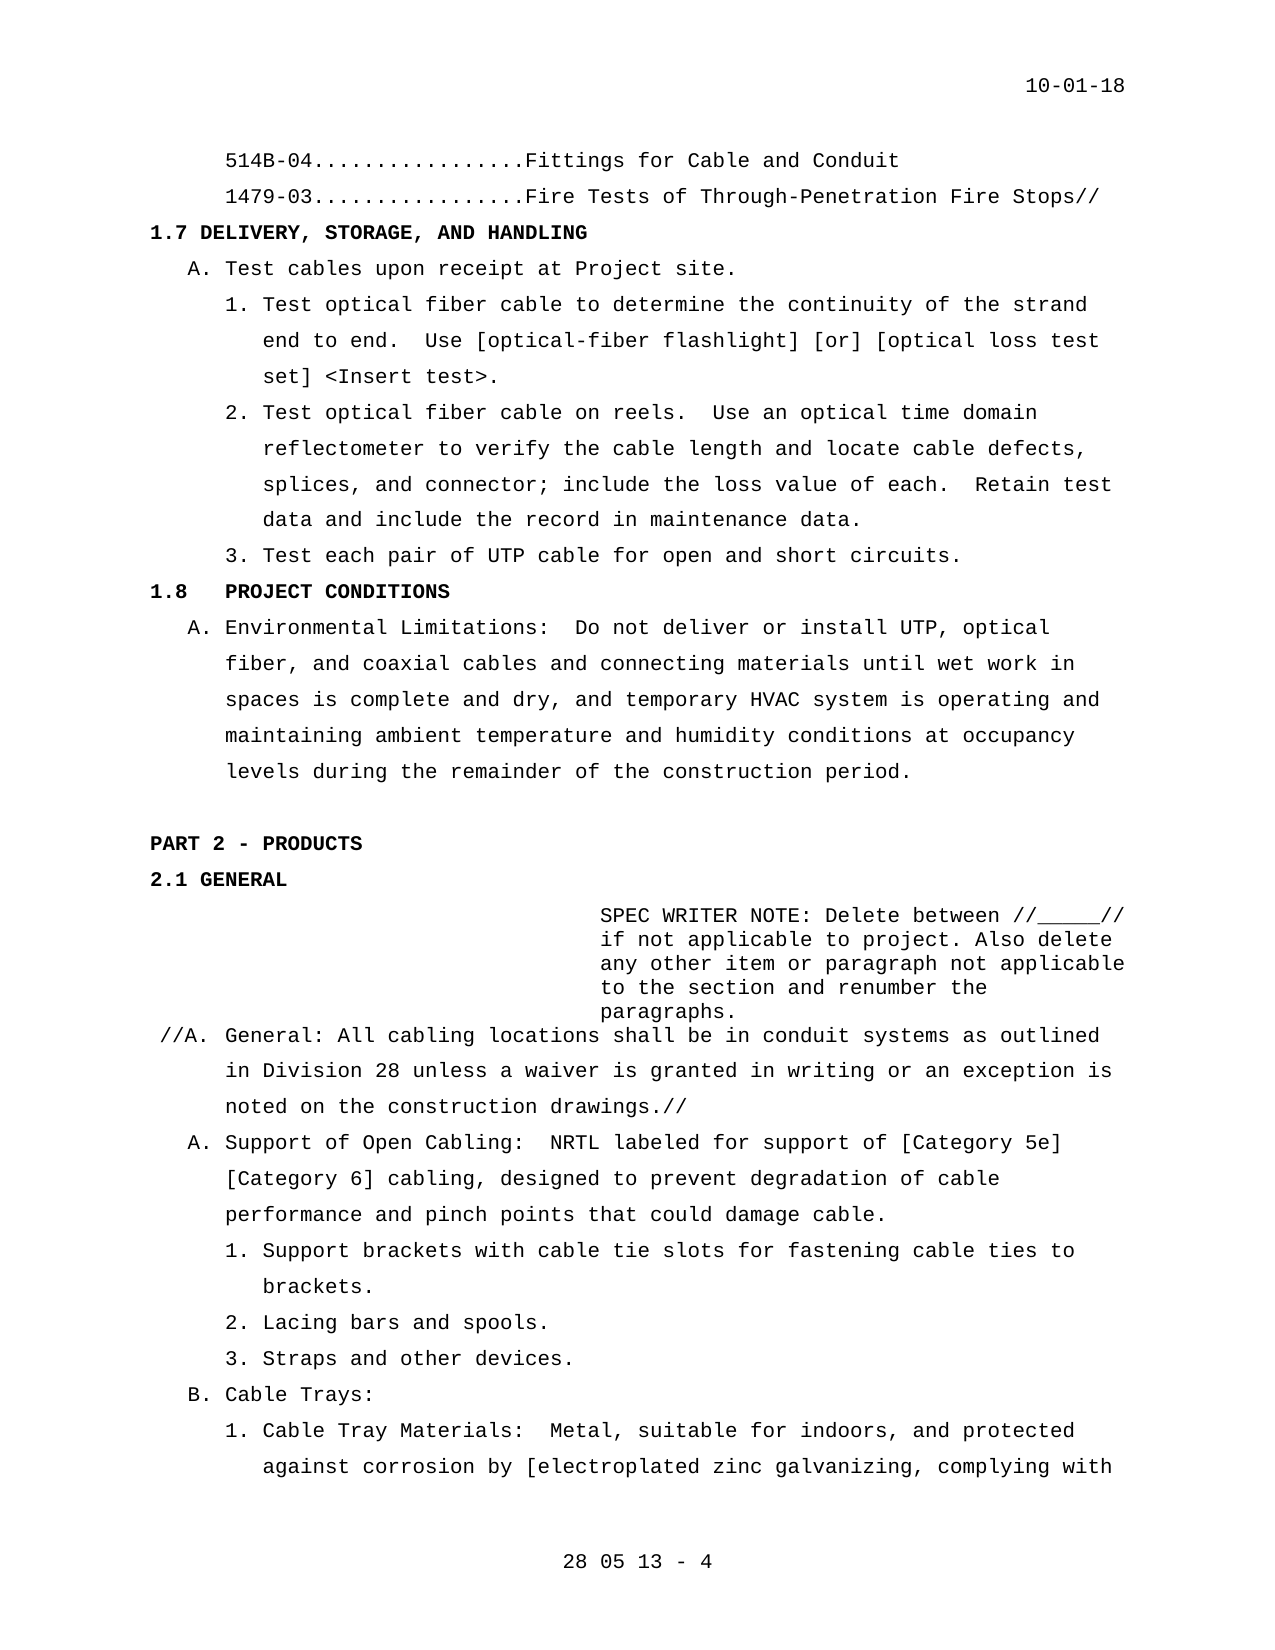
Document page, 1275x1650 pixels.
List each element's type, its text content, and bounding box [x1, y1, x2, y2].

text 3. Test each pair of UTP cable for open and short circuits. [225, 545, 1125, 569]
text PART 2 - PRODUCTS [150, 833, 1125, 857]
text 514B-04 Fittings for Cable and Conduit [225, 150, 1125, 174]
text 2. Test optical fiber cable on reels. Use an optical time domain reflectometer to verify the cable length and locate cable defects, splices, and connector; include the loss value of each. Retain test data and include the record in maintenance data. [225, 402, 1125, 533]
text B. Cable Trays: [187, 1384, 1125, 1408]
text 1479-03 Fire Tests of Through-Penetration Fire Stops// [225, 186, 1125, 210]
text A. Test cables upon receipt at Project site. [187, 258, 1125, 282]
text 2. Lacing bars and spools. [225, 1312, 1125, 1336]
text SPEC WRITER NOTE: Delete between //_____// if not applicable to project. Also delete any other item or paragraph not applicable to the section and renumber the paragraphs. [600, 905, 1125, 1024]
text 1. Support brackets with cable tie slots for fastening cable ties to brackets. [225, 1240, 1125, 1300]
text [225, 1420, 1125, 1480]
text A. Support of Open Cabling: NRTL labeled for support of [Category 5e] [Category 6] cabling, designed to prevent degradation of cable performance and pinch points that could damage cable. [187, 1132, 1125, 1228]
text 1. Test optical fiber cable to determine the continuity of the strand end to end. Use [optical-fiber flashlight] [or] [optical loss test set] <Insert test>. [225, 294, 1125, 389]
text A. Environmental Limitations: Do not deliver or install UTP, optical fiber, and coaxial cables and connecting materials until wet work in spaces is complete and dry, and temporary HVAC system is operating and maintaining ambient temperature and humidity conditions at occupancy levels during the remainder of the construction period. [187, 617, 1125, 785]
text 3. Straps and other devices. [225, 1348, 1125, 1372]
text 1.8 PROJECT CONDITIONS [150, 581, 1125, 605]
text 2.1 general [150, 869, 1125, 893]
text 1.7 DELIVERY, STORAGE, AND HANDLING [150, 222, 1125, 246]
text //A. General: All cabling locations shall be in conduit systems as outlined in Division 28 unless a waiver is granted in writing or an exception is noted on the construction drawings.// [159, 1024, 1125, 1120]
